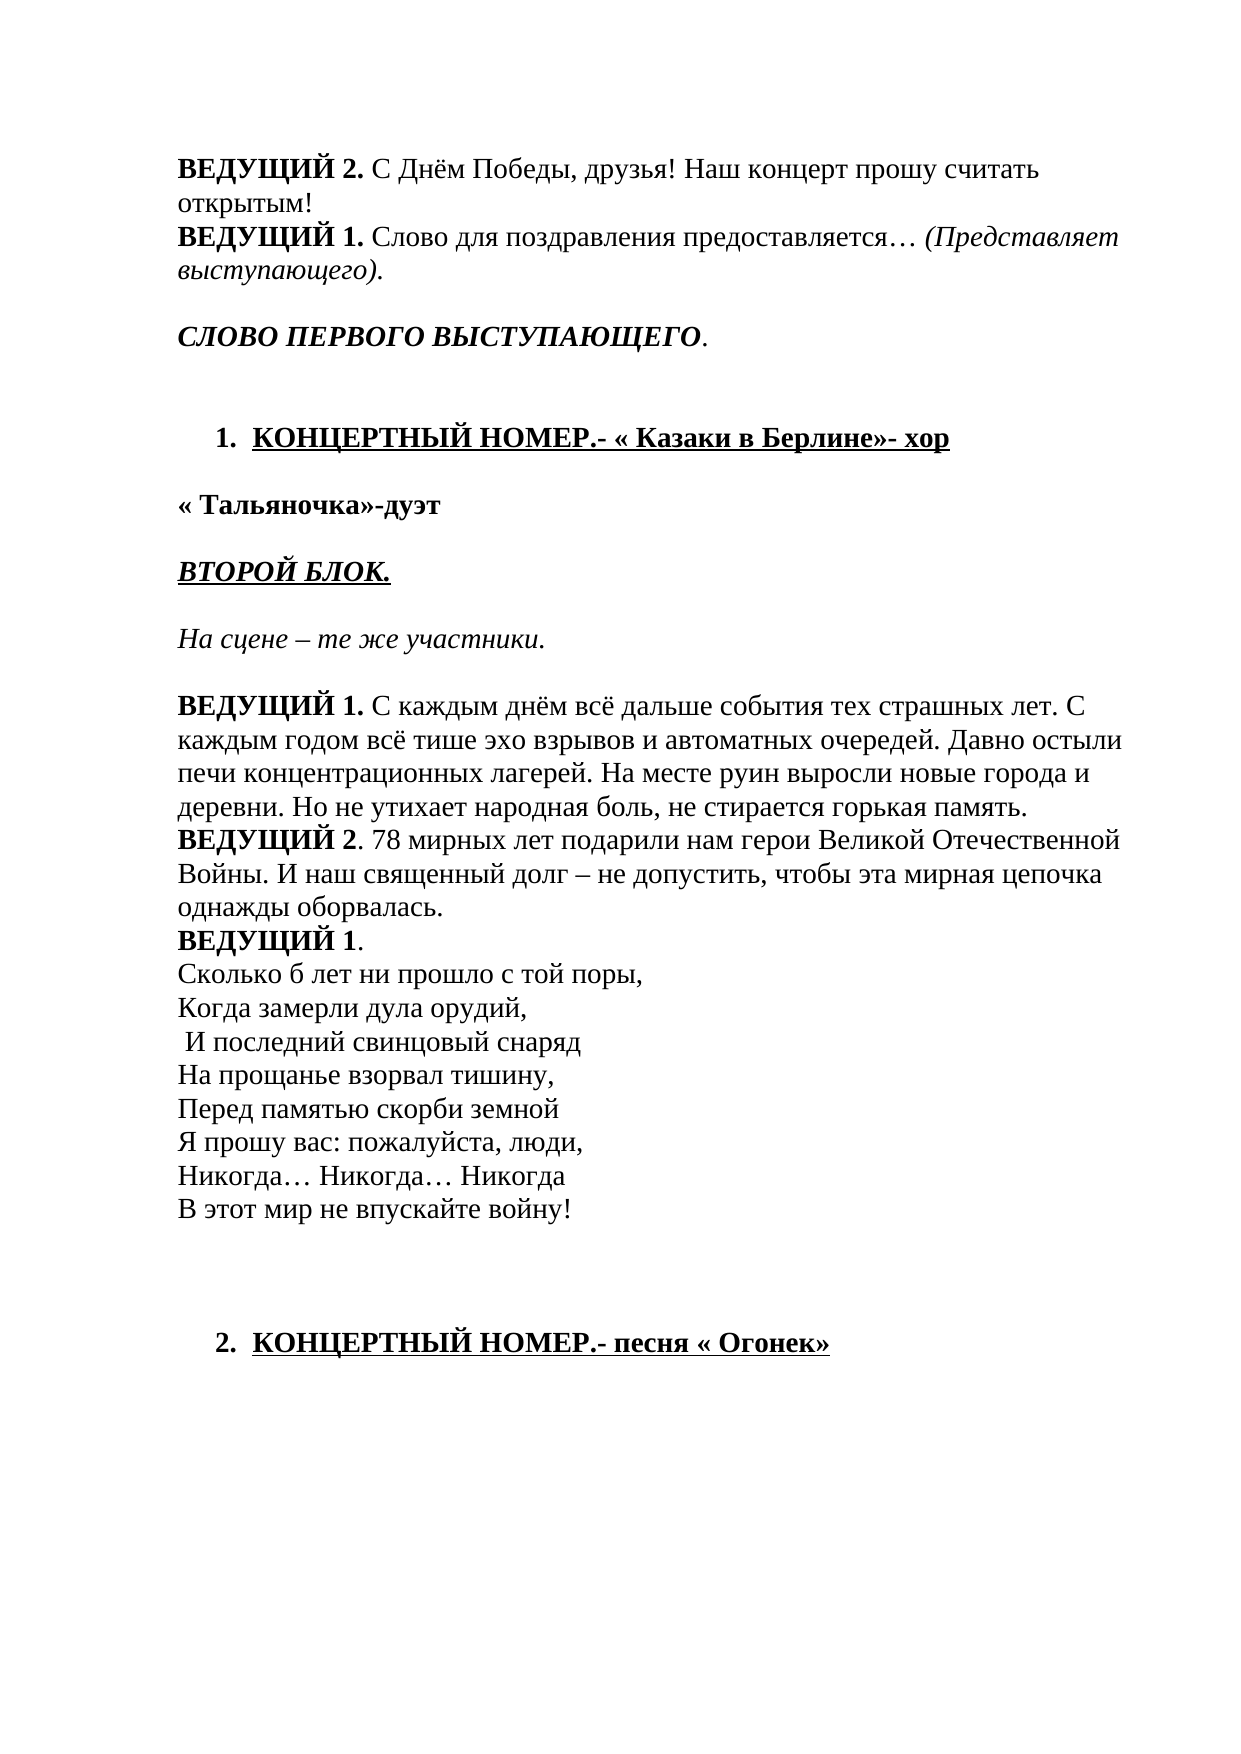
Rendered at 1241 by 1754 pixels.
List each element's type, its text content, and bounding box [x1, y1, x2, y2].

text ВЕДУЩИЙ 1. [177, 923, 1152, 957]
text ВТОРОЙ БЛОК. [177, 554, 1152, 588]
text ВЕДУЩИЙ 1. С каждым днём всё дальше события тех страшных лет. С каждым годом всё тише эхо взрывов и автоматных очередей. Давно остыли печи концентрационных лагерей. На месте руин выросли новые города и деревни. Но не утихает народная боль, не стирается горькая память. [177, 688, 1152, 822]
text Сколько б лет ни прошло с той поры, [177, 957, 1152, 990]
text В этот мир не впускайте войну! [177, 1191, 1152, 1225]
text СЛОВО ПЕРВОГО ВЫСТУПАЮЩЕГО. [177, 319, 1152, 353]
text Перед памятью скорби земной [177, 1091, 1152, 1124]
text На сцене – те же участники. [177, 621, 1152, 655]
text На прощанье взорвал тишину, [177, 1057, 1152, 1091]
text Никогда… Никогда… Никогда [177, 1158, 1152, 1191]
text ВЕДУЩИЙ 2. С Днём Победы, друзья! Наш концерт прошу считать открытым! [177, 152, 1152, 219]
text Когда замерли дула орудий, [177, 990, 1152, 1024]
list КОНЦЕРТНЫЙ НОМЕР.- « Казаки в Берлине»- хор [215, 420, 1152, 453]
text Я прошу вас: пожалуйста, люди, [177, 1124, 1152, 1158]
text ВЕДУЩИЙ 2. 78 мирных лет подарили нам герои Великой Отечественной Войны. И наш священный долг – не допустить, чтобы эта мирная цепочка однажды оборвалась. [177, 822, 1152, 923]
text ВЕДУЩИЙ 1. Слово для поздравления предоставляется… (Представляет выступающего). [177, 219, 1152, 286]
list КОНЦЕРТНЫЙ НОМЕР.- песня « Огонек» [215, 1326, 1152, 1359]
text « Тальяночка»-дуэт [177, 487, 1152, 521]
text И последний свинцовый снаряд [177, 1024, 1152, 1057]
